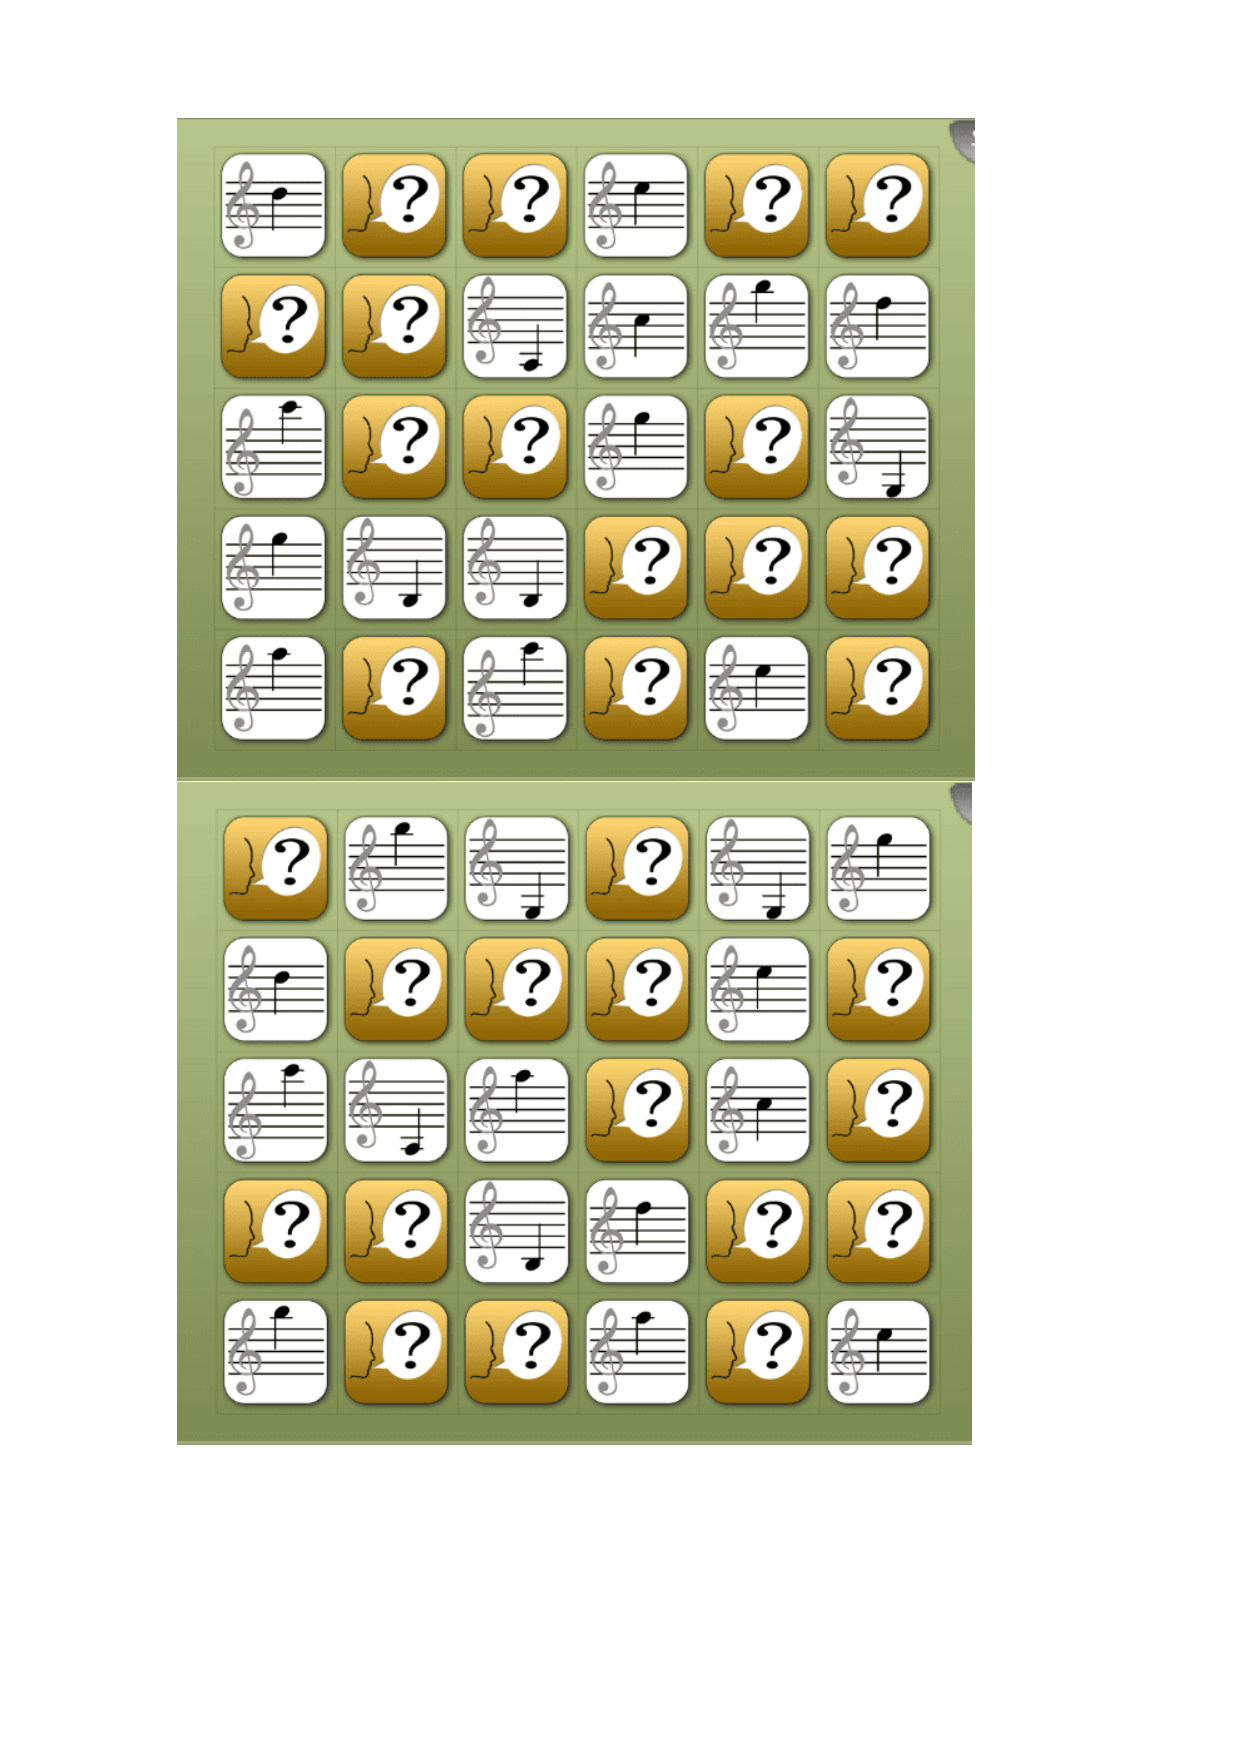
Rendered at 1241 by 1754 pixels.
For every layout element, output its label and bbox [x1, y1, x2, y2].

picture [177, 782, 972, 1445]
picture [177, 118, 975, 781]
